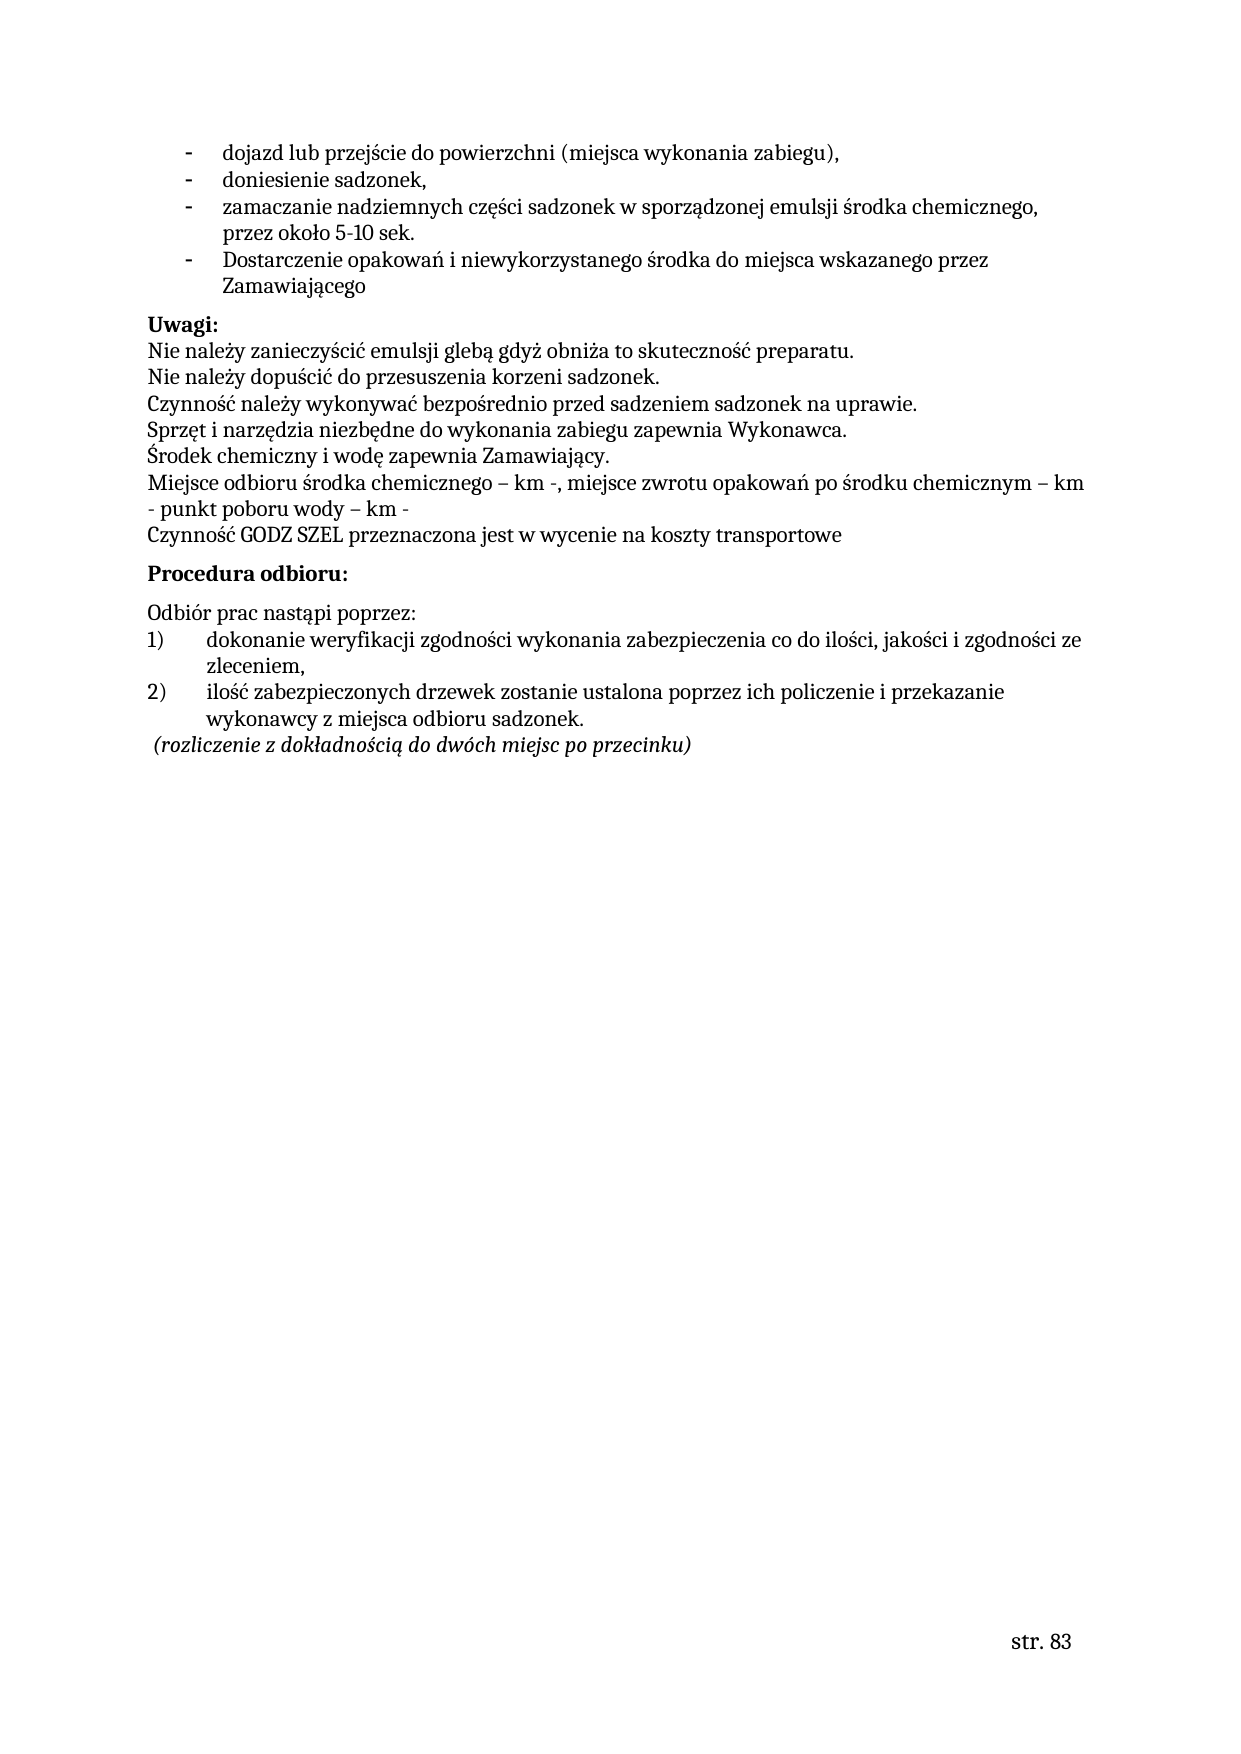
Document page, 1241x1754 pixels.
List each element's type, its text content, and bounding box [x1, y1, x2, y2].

text Czynność GODZ SZEL przeznaczona jest w wycenie na koszty transportowe [147, 522, 1119, 549]
text Miejsce odbioru środka chemicznego – km -, miejsce zwrotu opakowań po środku chemicznym – km - punkt poboru wody – km - [147, 469, 1093, 522]
list Dostarczenie opakowań i niewykorzystanego środka do miejsca wskazanego przez Zamawiającego [185, 246, 1119, 299]
text (rozliczenie z dokładnością do dwóch miejsc po przecinku) [152, 732, 1119, 758]
list dojazd lub przejście do powierzchni (miejsca wykonania zabiegu), [185, 137, 1119, 166]
text Nie należy zanieczyścić emulsji glebą gdyż obniża to skuteczność preparatu. Nie należy dopuścić do przesuszenia korzeni sadzonek. [147, 338, 889, 391]
list ilość zabezpieczonych drzewek zostanie ustalona poprzez ich policzenie i przekazanie wykonawcy z miejsca odbioru sadzonek. [147, 679, 1093, 732]
text Czynność należy wykonywać bezpośrednio przed sadzeniem sadzonek na uprawie. Sprzęt i narzędzia niezbędne do wykonania zabiegu zapewnia Wykonawca. [147, 391, 959, 443]
subtitle Procedura odbioru: [147, 561, 1119, 588]
text Odbiór prac nastąpi poprzez: [147, 600, 1119, 626]
list dokonanie weryfikacji zgodności wykonania zabezpieczenia co do ilości, jakości i zgodności ze zleceniem, [147, 626, 1093, 679]
subtitle Uwagi: [147, 311, 1119, 338]
list zamaczanie nadziemnych części sadzonek w sporządzonej emulsji środka chemicznego, przez około 5-10 sek. [185, 194, 1092, 246]
list doniesienie sadzonek, [185, 166, 1119, 193]
text Środek chemiczny i wodę zapewnia Zamawiający. [147, 443, 1119, 469]
